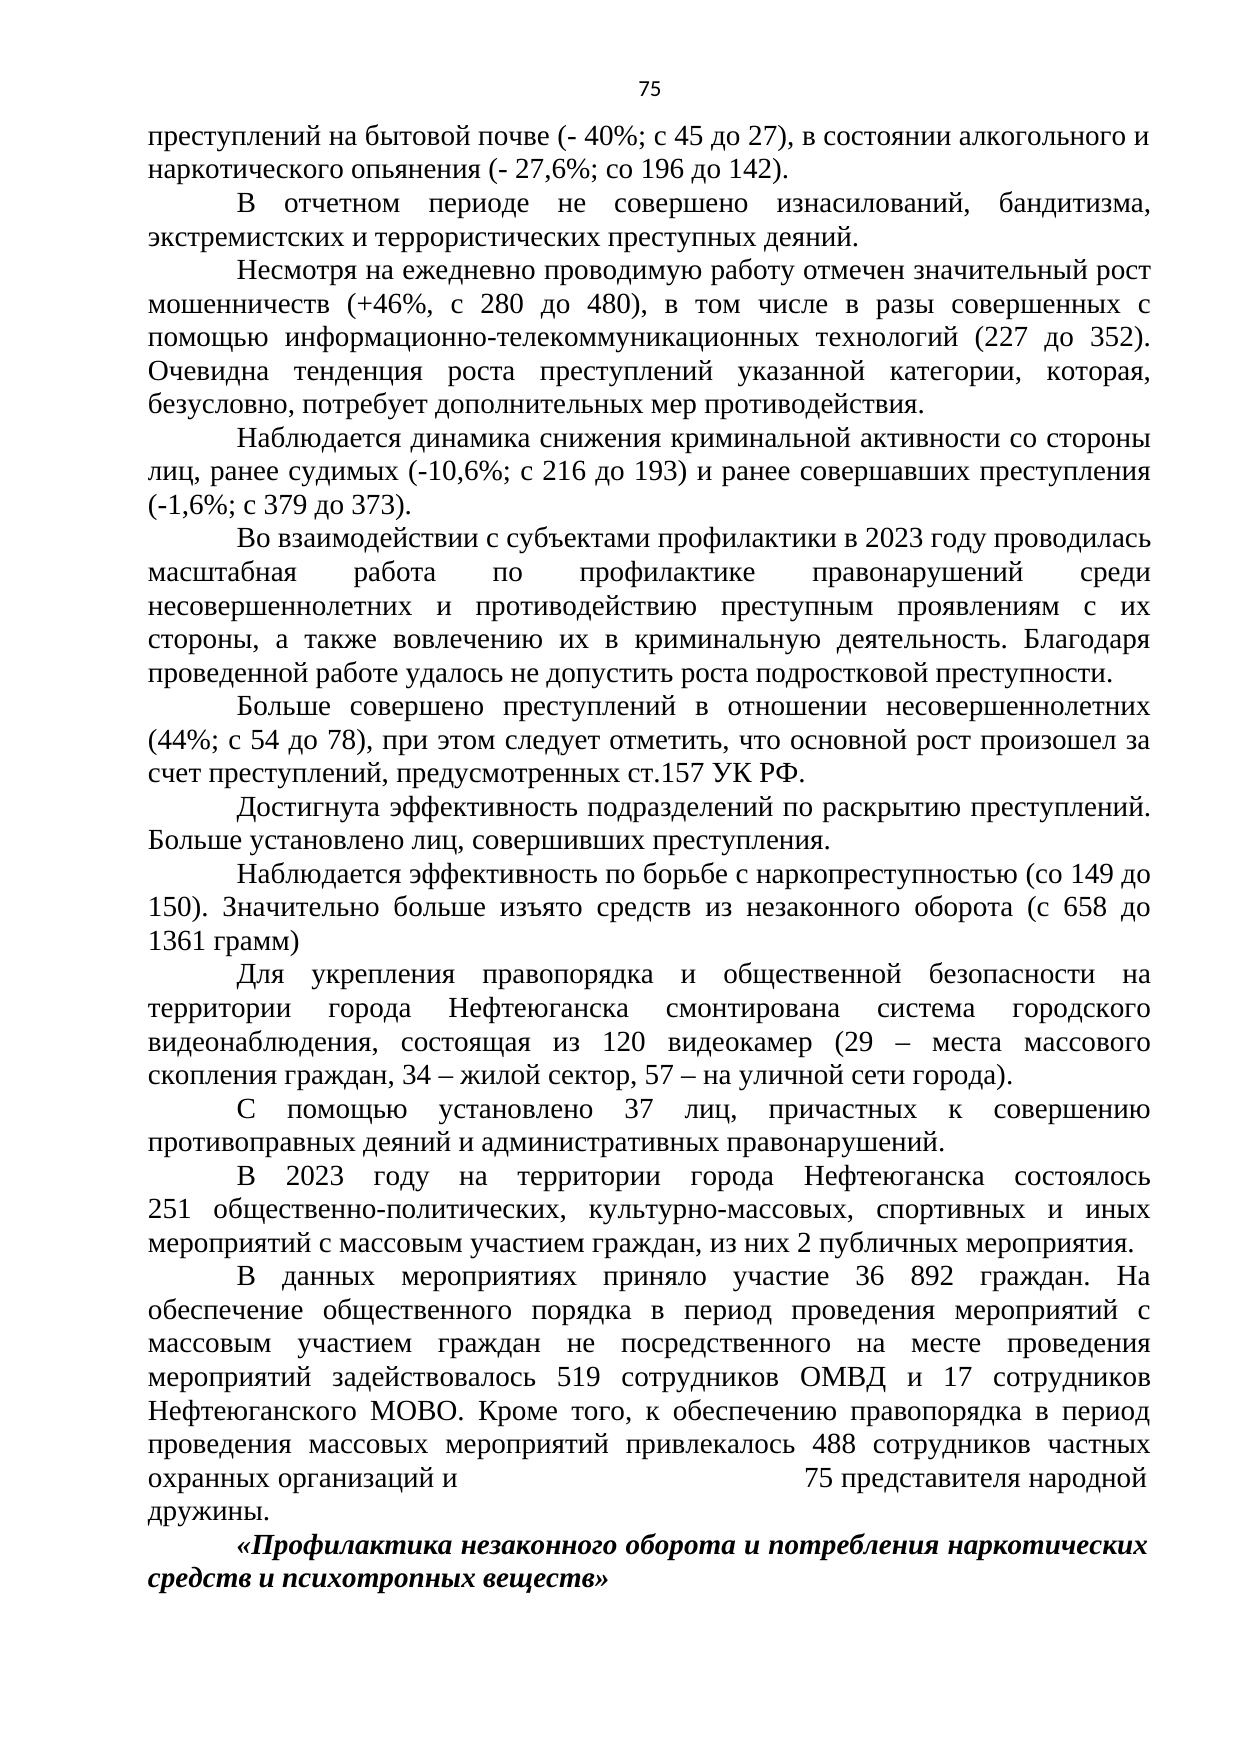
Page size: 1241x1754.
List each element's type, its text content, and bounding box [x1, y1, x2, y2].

text В 2023 году на территории города Нефтеюганска состоялось 251 общественно-политических, культурно-массовых, спортивных и иных мероприятий с массовым участием граждан, из них 2 публичных мероприятия. [148, 1158, 1152, 1258]
text Для укрепления правопорядка и общественной безопасности на территории города Нефтеюганска смонтирована система городского видеонаблюдения, состоящая из 120 видеокамер (29 – места массового скопления граждан, 34 – жилой сектор, 57 – на уличной сети города). [148, 957, 1152, 1091]
text Во взаимодействии с субъектами профилактики в 2023 году проводилась масштабная работа по профилактике правонарушений среди несовершеннолетних и противодействию преступным проявлениям с их стороны, а также вовлечению их в криминальную деятельность. Благодаря проведенной работе удалось не допустить роста подростковой преступности. [148, 521, 1152, 688]
text «Профилактика незаконного оборота и потребления наркотических средств и психотропных веществ» [148, 1527, 1152, 1658]
text Наблюдается эффективность по борьбе с наркопреступностью (со 149 до 150). Значительно больше изъято средств из незаконного оборота (с 658 до 1361 грамм) [148, 856, 1152, 957]
text Наблюдается динамика снижения криминальной активности со стороны лиц, ранее судимых (-10,6%; с 216 до 193) и ранее совершавших преступления (-1,6%; с 379 до 373). [148, 420, 1152, 521]
text Больше совершено преступлений в отношении несовершеннолетних (44%; с 54 до 78), при этом следует отметить, что основной рост произошел за счет преступлений, предусмотренных ст.157 УК РФ. [148, 688, 1152, 789]
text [148, 118, 1152, 185]
text Достигнута эффективность подразделений по раскрытию преступлений. Больше установлено лиц, совершивших преступления. [148, 789, 1152, 856]
text В отчетном периоде не совершено изнасилований, бандитизма, экстремистских и террористических преступных деяний. [148, 185, 1152, 252]
text С помощью установлено 37 лиц, причастных к совершению противоправных деяний и административных правонарушений. [148, 1091, 1152, 1158]
text В данных мероприятиях приняло участие 36 892 граждан. На обеспечение общественного порядка в период проведения мероприятий с массовым участием граждан не посредственного на месте проведения мероприятий задействовалось 519 сотрудников ОМВД и 17 сотрудников Нефтеюганского МОВО. Кроме того, к обеспечению правопорядка в период проведения массовых мероприятий привлекалось 488 сотрудников частных охранных организаций и 75 представителя народной дружины. [148, 1258, 1152, 1527]
text Несмотря на ежедневно проводимую работу отмечен значительный рост мошенничеств (+46%, с 280 до 480), в том числе в разы совершенных с помощью информационно-телекоммуникационных технологий (227 до 352). Очевидна тенденция роста преступлений указанной категории, которая, безусловно, потребует дополнительных мер противодействия. [148, 252, 1152, 420]
